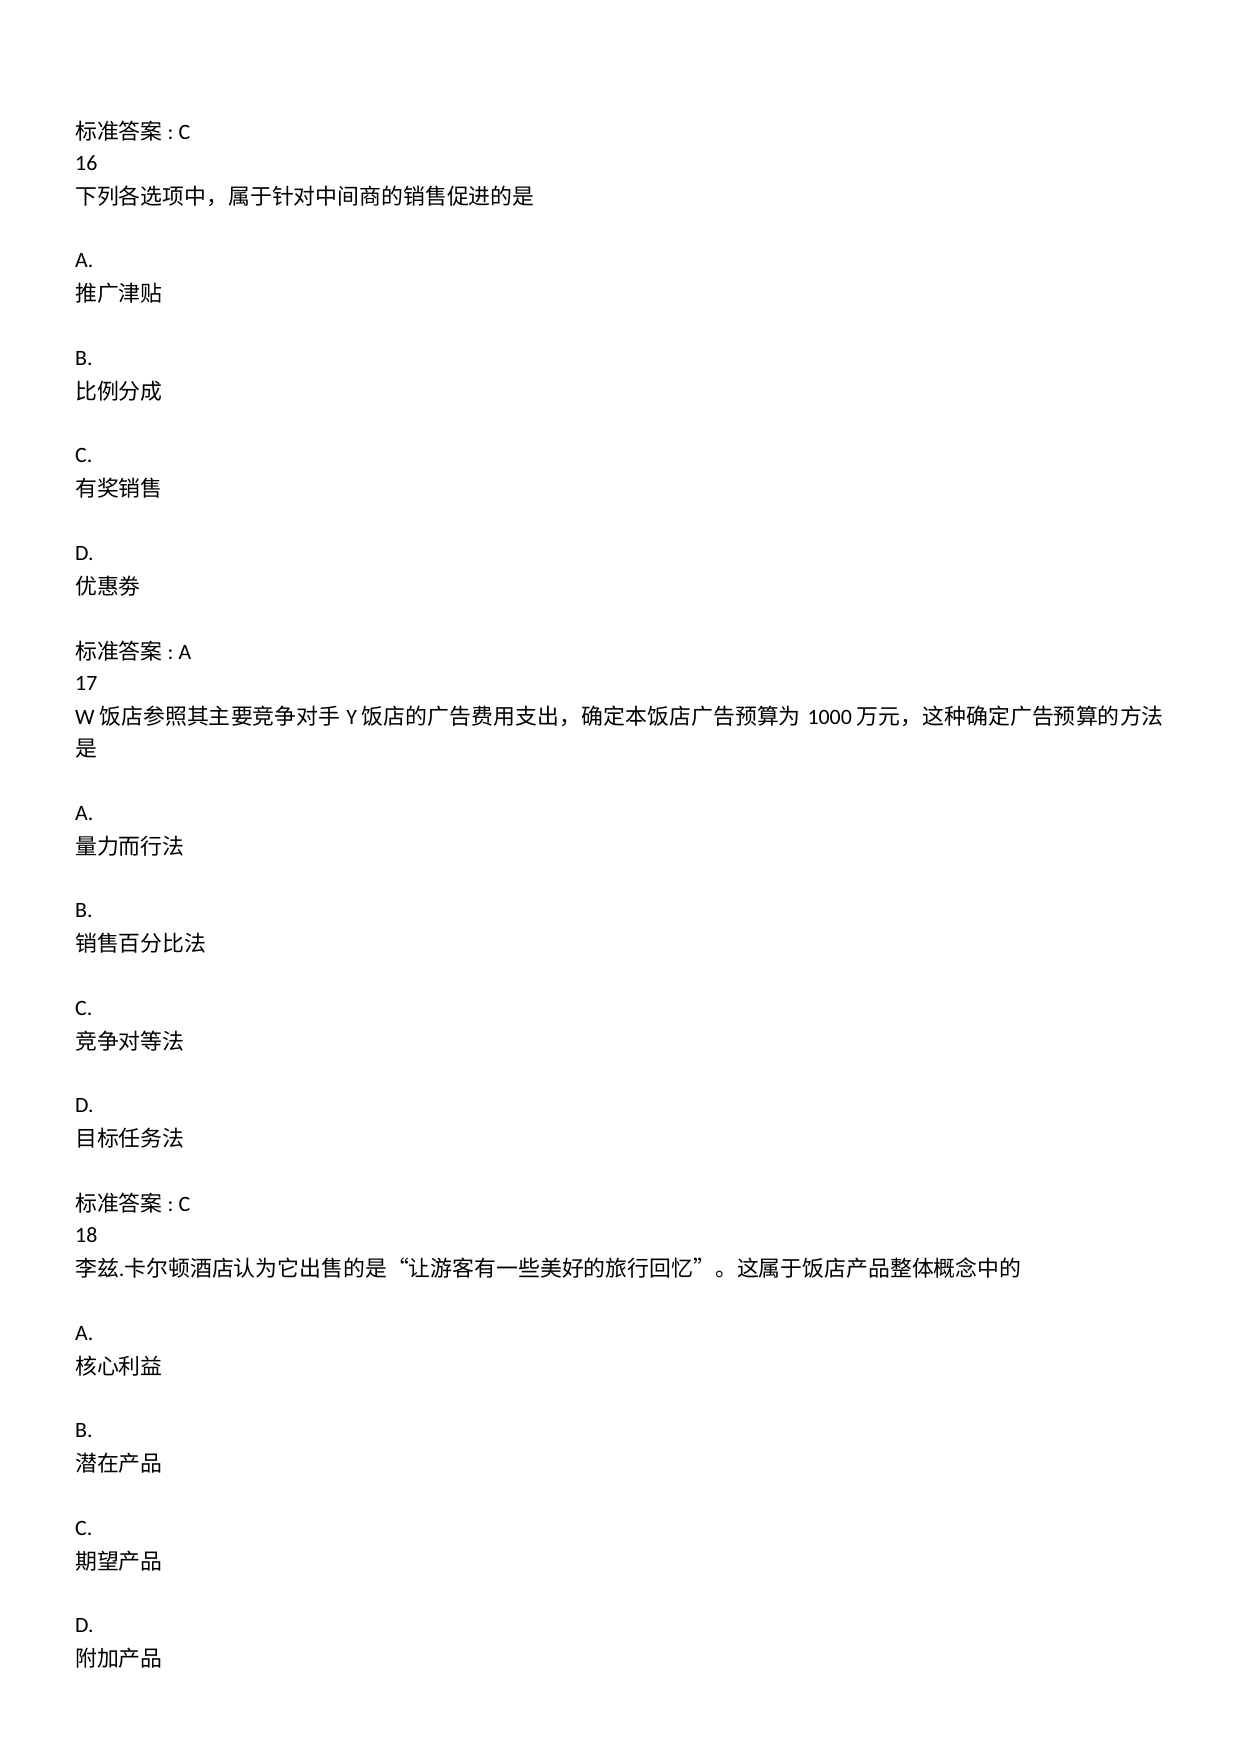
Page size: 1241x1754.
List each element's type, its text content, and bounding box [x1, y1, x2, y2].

text C. [75, 438, 1165, 471]
text 有奖销售 [75, 471, 1165, 503]
text B. [75, 341, 1165, 373]
text 优惠劵 [75, 568, 1165, 601]
text B. [75, 893, 1165, 926]
text 潜在产品 [75, 1446, 1165, 1478]
text A. [75, 243, 1165, 276]
text 标准答案 : A [75, 633, 1165, 666]
text D. [75, 1608, 1165, 1641]
text 李兹.卡尔顿酒店认为它出售的是“让游客有一些美好的旅行回忆”。这属于饭店产品整体概念中的 [75, 1251, 1165, 1283]
text 附加产品 [75, 1641, 1165, 1673]
text 量力而行法 [75, 828, 1165, 861]
text 期望产品 [75, 1543, 1165, 1576]
text 17 [75, 666, 1165, 698]
text A. [75, 796, 1165, 828]
text 下列各选项中，属于针对中间商的销售促进的是 [75, 178, 1165, 211]
text 比例分成 [75, 373, 1165, 406]
text 16 [75, 146, 1165, 178]
text 标准答案 : C [75, 1186, 1165, 1218]
text 竞争对等法 [75, 1023, 1165, 1056]
text 推广津贴 [75, 276, 1165, 308]
text 核心利益 [75, 1348, 1165, 1381]
text 标准答案 : C [75, 113, 1165, 146]
text C. [75, 1511, 1165, 1543]
text D. [75, 1088, 1165, 1121]
text 18 [75, 1218, 1165, 1251]
text 销售百分比法 [75, 926, 1165, 958]
text D. [75, 536, 1165, 568]
text C. [75, 991, 1165, 1023]
text W饭店参照其主要竞争对手Y饭店的广告费用支出，确定本饭店广告预算为1000万元，这种确定广告预算的方法是 [75, 698, 1165, 763]
text B. [75, 1413, 1165, 1446]
text 目标任务法 [75, 1121, 1165, 1153]
text A. [75, 1316, 1165, 1348]
